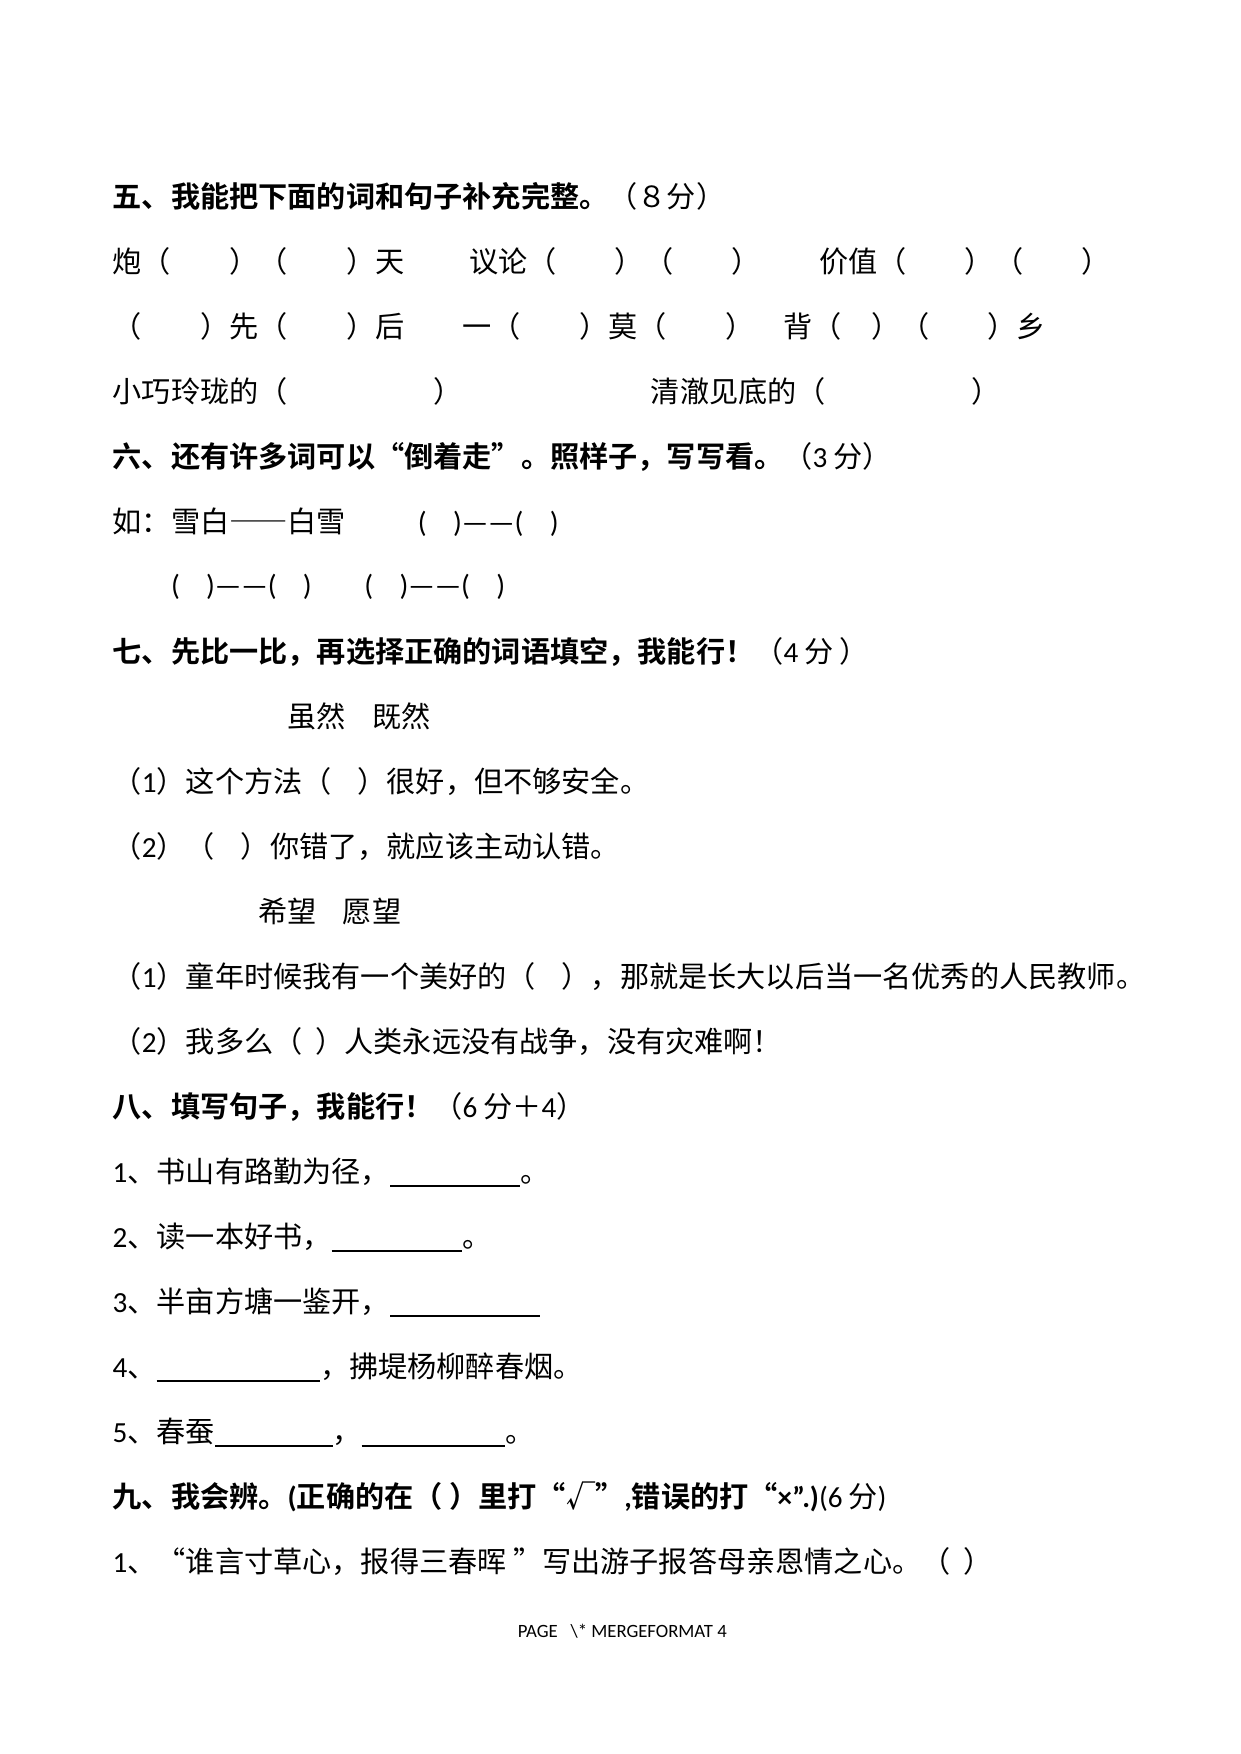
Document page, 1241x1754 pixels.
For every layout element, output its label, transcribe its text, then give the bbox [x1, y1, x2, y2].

text 小巧玲珑的（ ） 清澈见底的（ ） [112, 357, 1128, 422]
text 希望 愿望 [112, 877, 1128, 942]
text （1）这个方法（ ）很好，但不够安全。 [112, 747, 1128, 812]
text 3、半亩方塘一鉴开， [112, 1267, 1128, 1332]
text （ ）先（ ）后 一（ ）莫（ ） 背（ ）（ ）乡 [112, 292, 1128, 357]
text 七、先比一比，再选择正确的词语填空，我能行！（4分 ） [112, 617, 1128, 682]
text （2）我多么（ ）人类永远没有战争，没有灾难啊！ [112, 1007, 1128, 1072]
text 5、春蚕 ， 。 [112, 1397, 1128, 1462]
text 1、书山有路勤为径， 。 [112, 1137, 1128, 1202]
text （2）（ ）你错了，就应该主动认错。 [112, 812, 1128, 877]
text ( )——( ) ( )——( ) [112, 552, 1128, 617]
text 如：雪白——白雪 ( )——( ) [112, 487, 1128, 552]
text 1、“谁言寸草心，报得三春晖 ”写出游子报答母亲恩情之心。（ ） [112, 1527, 1128, 1592]
text 九、我会辨。(正确的在（ ）里打“√”,错误的打“×”.)(6分) [112, 1462, 1128, 1527]
text 2、读一本好书， 。 [112, 1202, 1128, 1267]
text （1）童年时候我有一个美好的（ ），那就是长大以后当一名优秀的人民教师。 [112, 942, 1128, 1007]
text 五、我能把下面的词和句子补充完整。（８分） [112, 162, 1128, 227]
text 4、 ，拂堤杨柳醉春烟。 [112, 1332, 1128, 1397]
text 八、填写句子，我能行！（6分＋4） [112, 1072, 1128, 1137]
text 炮（ ）（ ）天 议论（ ）（ ） 价值（ ）（ ） [112, 227, 1128, 292]
text 虽然 既然 [112, 682, 1128, 747]
text 六、还有许多词可以“倒着走”。照样子，写写看。（3分） [112, 422, 1128, 487]
